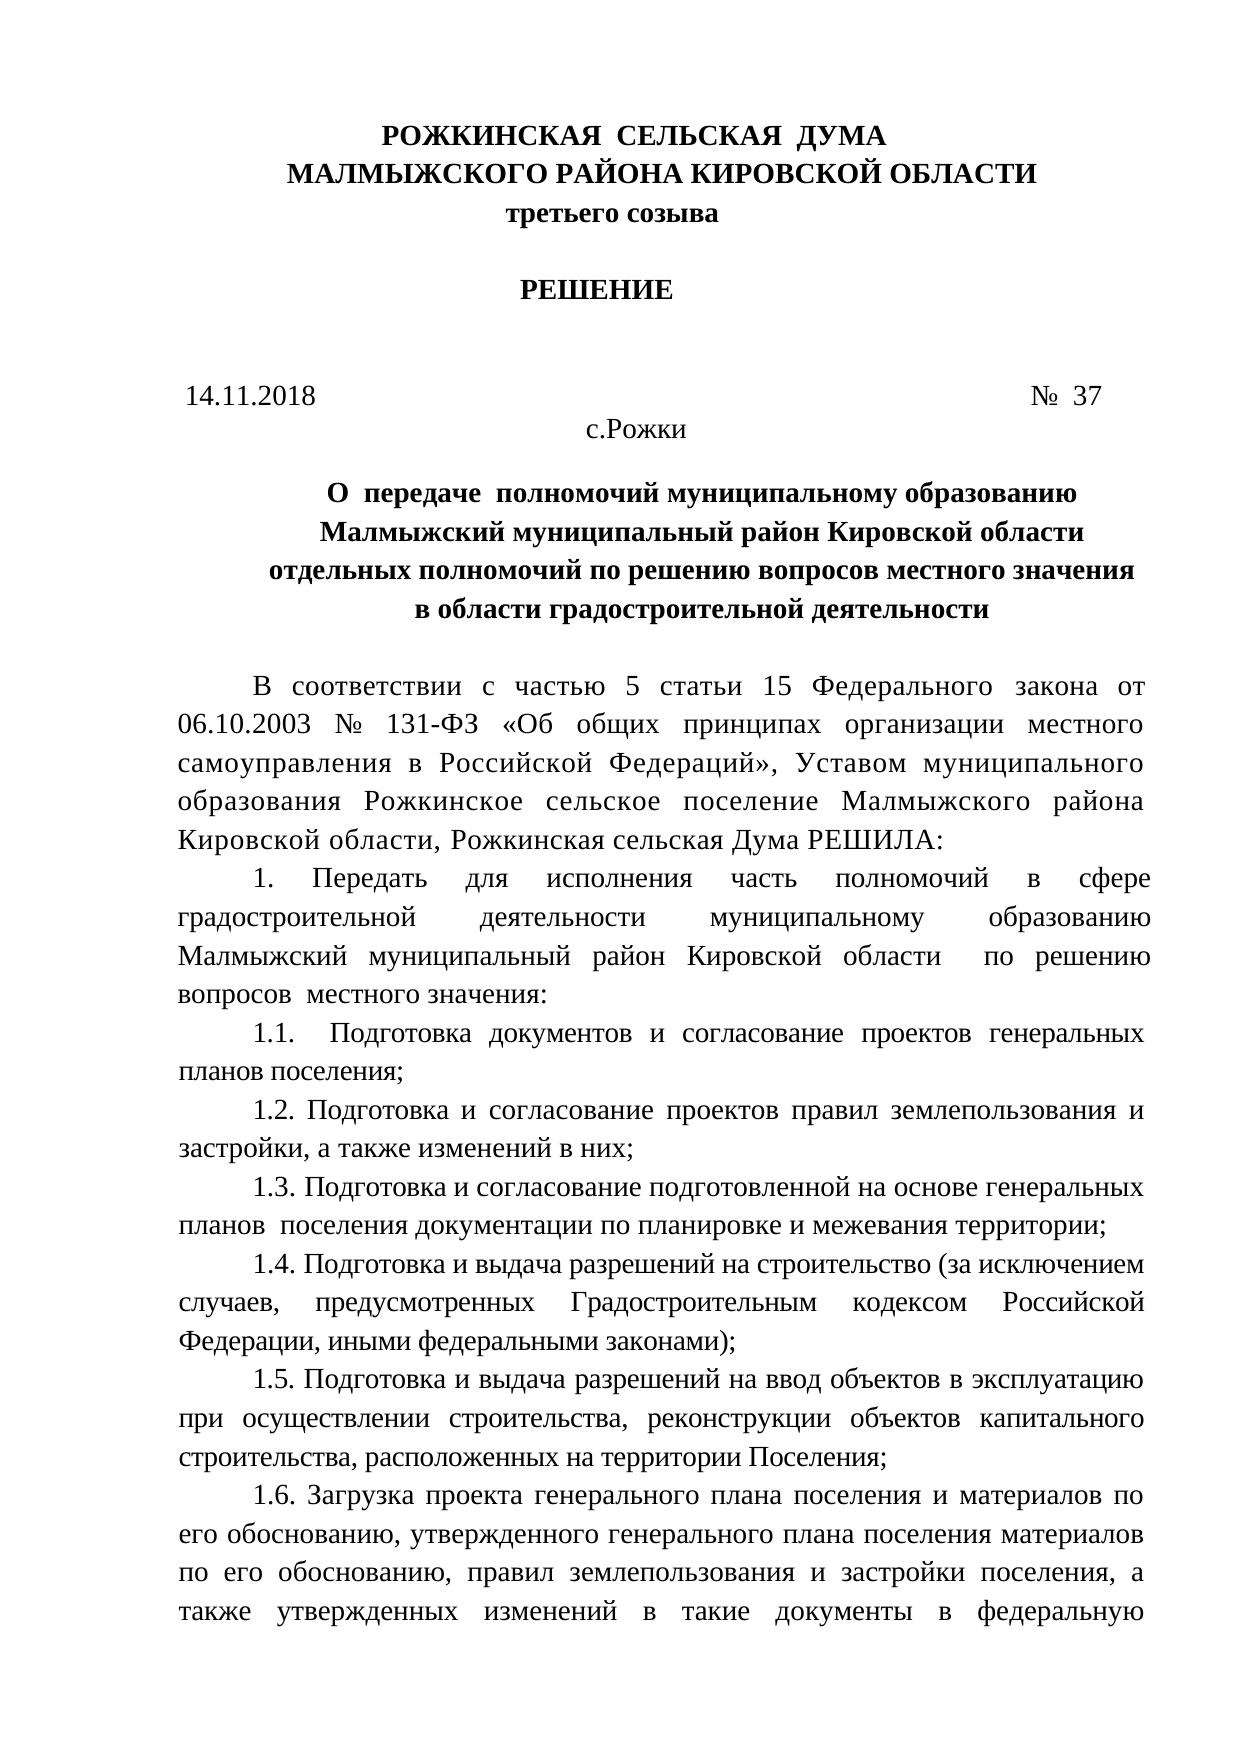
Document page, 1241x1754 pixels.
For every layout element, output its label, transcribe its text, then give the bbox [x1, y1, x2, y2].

text 1.3. Подготовка и согласование подготовленной на основе генеральных планов поселения документации по планировке и межевания территории; [178, 1169, 1145, 1241]
text 1.4. Подготовка и выдача разрешений на строительство (за исключением случаев, предусмотренных Градостроительным кодексом Российской Федерации, иными федеральными законами); [178, 1246, 1145, 1357]
text в области градостроительной деятельности [177, 591, 1152, 624]
subtitle 14.11.2018 № 37 [177, 378, 1152, 411]
text 1.1. Подготовка документов и согласование проектов генеральных планов поселения; [178, 1015, 1145, 1087]
text отдельных полномочий по решению вопросов местного значения [177, 552, 1152, 586]
text РОЖКИНСКАЯ СЕЛЬСКАЯ ДУМА [177, 118, 1152, 152]
text В соответствии с частью 5 статьи 15 Федерального закона от 06.10.2003 № 131-ФЗ «Об общих принципах организации местного самоуправления в Российской Федераций», Уставом муниципального образования Рожкинское сельское поселение Малмыжского района Кировской области, Рожкинская сельская Дума РЕШИЛА: [177, 668, 1145, 856]
text 1.5. Подготовка и выдача разрешений на ввод объектов в эксплуатацию при осуществлении строительства, реконструкции объектов капитального строительства, расположенных на территории Поселения; [178, 1362, 1145, 1472]
text О передаче полномочий муниципальному образованию [177, 475, 1152, 509]
subtitle с.Рожки [177, 411, 1152, 445]
text Малмыжский муниципальный район Кировской области [177, 514, 1152, 547]
text третьего созыва [177, 195, 1152, 229]
subtitle РЕШЕНИЕ [177, 272, 1152, 306]
text 1. Передать для исполнения часть полномочий в сфере градостроительной деятельности муниципальному образованию Малмыжский муниципальный район Кировской области по решению вопросов местного значения: [177, 861, 1152, 1010]
text МАЛМЫЖСКОГО РАЙОНА КИРОВСКОЙ ОБЛАСТИ [177, 157, 1152, 190]
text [178, 1477, 1145, 1626]
text 1.2. Подготовка и согласование проектов правил землепользования и застройки, а также изменений в них; [178, 1092, 1145, 1164]
